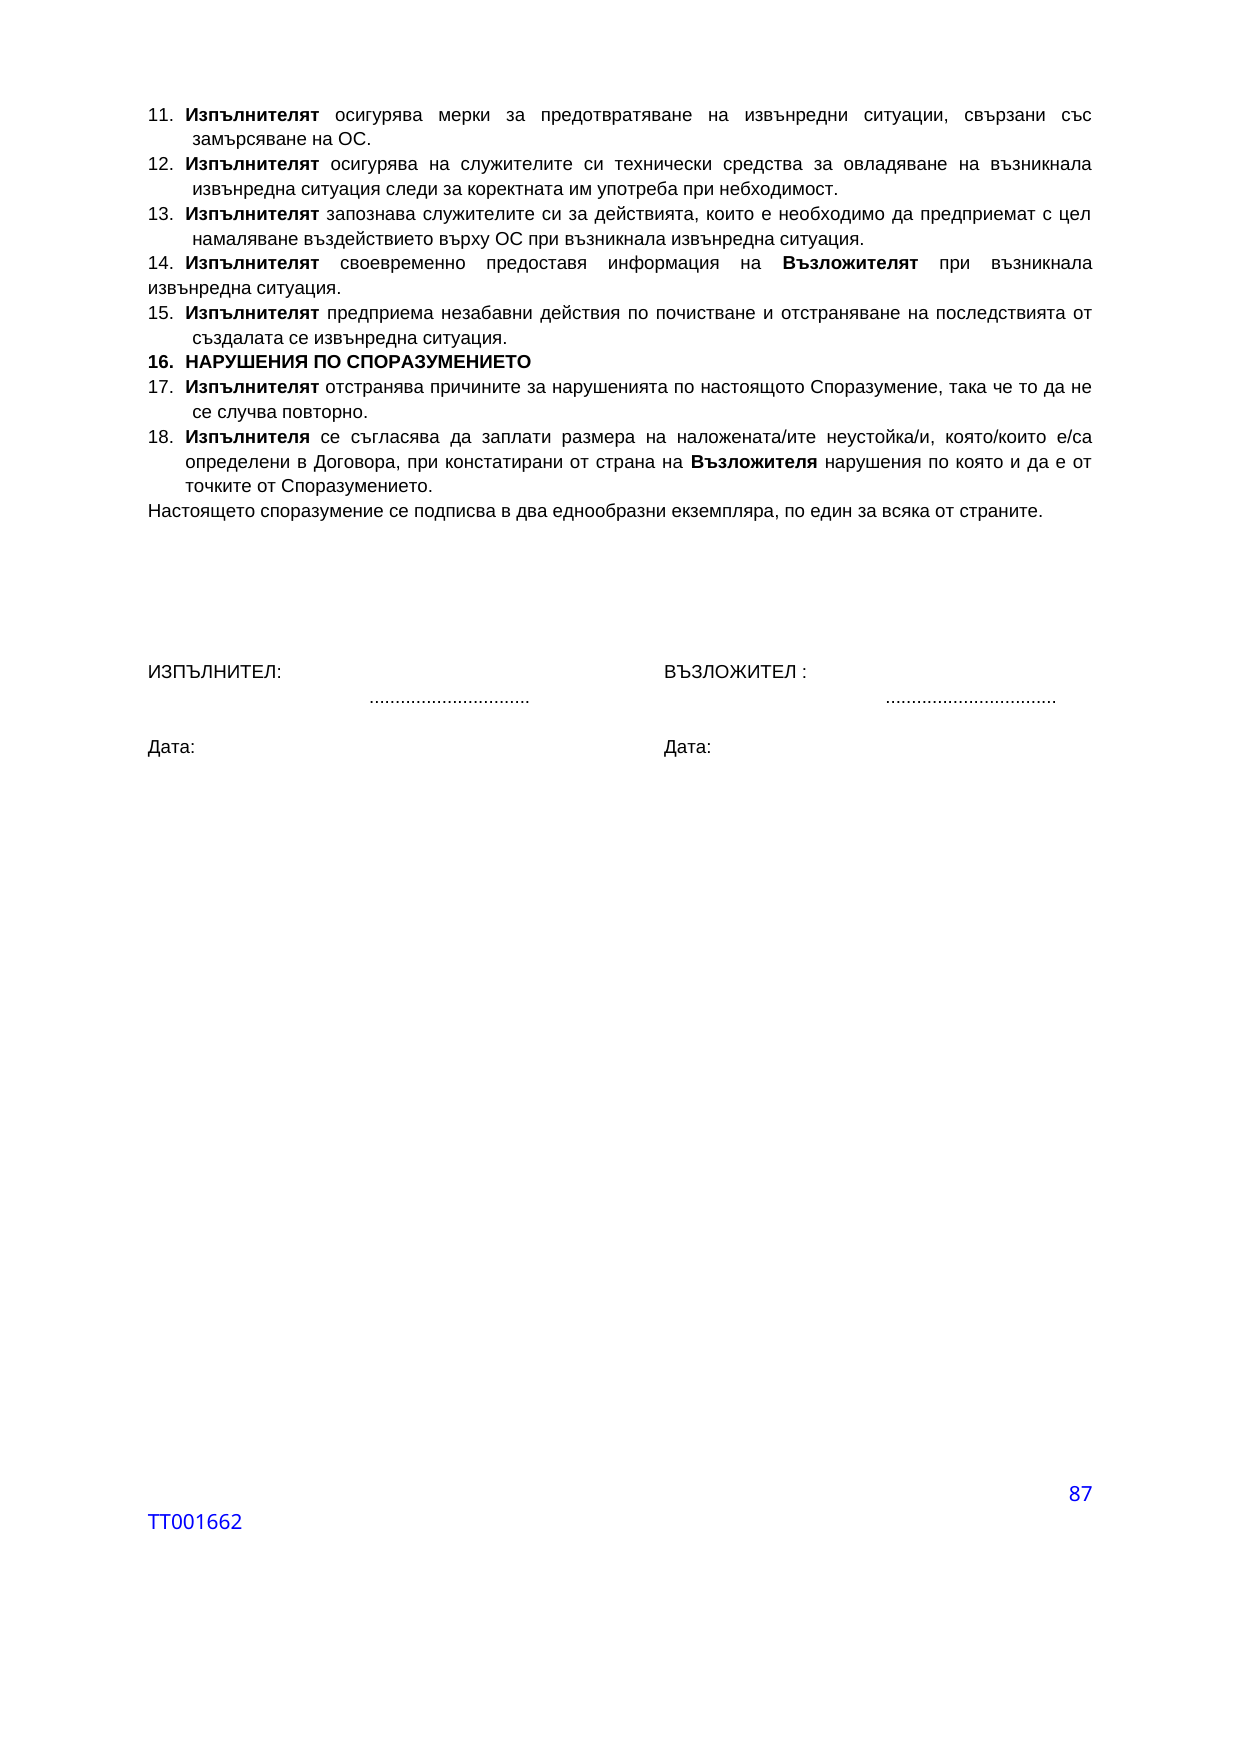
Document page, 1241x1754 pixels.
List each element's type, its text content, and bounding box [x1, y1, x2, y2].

list Изпълнителя се съгласява да заплати размера на наложената/ите неустойка/и, която/които е/са определени в Договора, при констатирани от страна на Възложителя нарушения по която и да е от точките от Споразумението. [148, 426, 1092, 497]
text Настоящето споразумение се подписва в два еднообразни екземпляра, по един за всяка от страните. [148, 500, 1092, 522]
list НАРУШЕНИЯ ПО СПОРАЗУМЕНИЕТО [148, 351, 1092, 373]
list Изпълнителят предприема незабавни действия по почистване и отстраняване на последствията от създалата се извънредна ситуация. [148, 302, 1092, 348]
text ............................... ................................. [148, 686, 1092, 708]
list Изпълнителят своевременно предоставя информация на Възложителят при възникнала извънредна ситуация. [148, 252, 1092, 298]
text ИЗПЪЛНИТЕЛ: ВЪЗЛОЖИТЕЛ : [148, 661, 1092, 683]
list Изпълнителят запознава служителите си за действията, които е необходимо да предприемат с цел намаляване въздействието върху ОС при възникнала извънредна ситуация. [148, 203, 1092, 249]
text Дата: Дата: [148, 736, 1092, 757]
list Изпълнителят осигурява на служителите си технически средства за овладяване на възникнала извънредна ситуация следи за коректната им употреба при небходимост. [148, 153, 1092, 199]
list Изпълнителят осигурява мерки за предотвратяване на извънредни ситуации, свързани със замърсяване на ОС. [148, 103, 1092, 150]
list Изпълнителят отстранява причините за нарушенията по настоящото Споразумение, така че то да не се случва повторно. [148, 376, 1092, 422]
